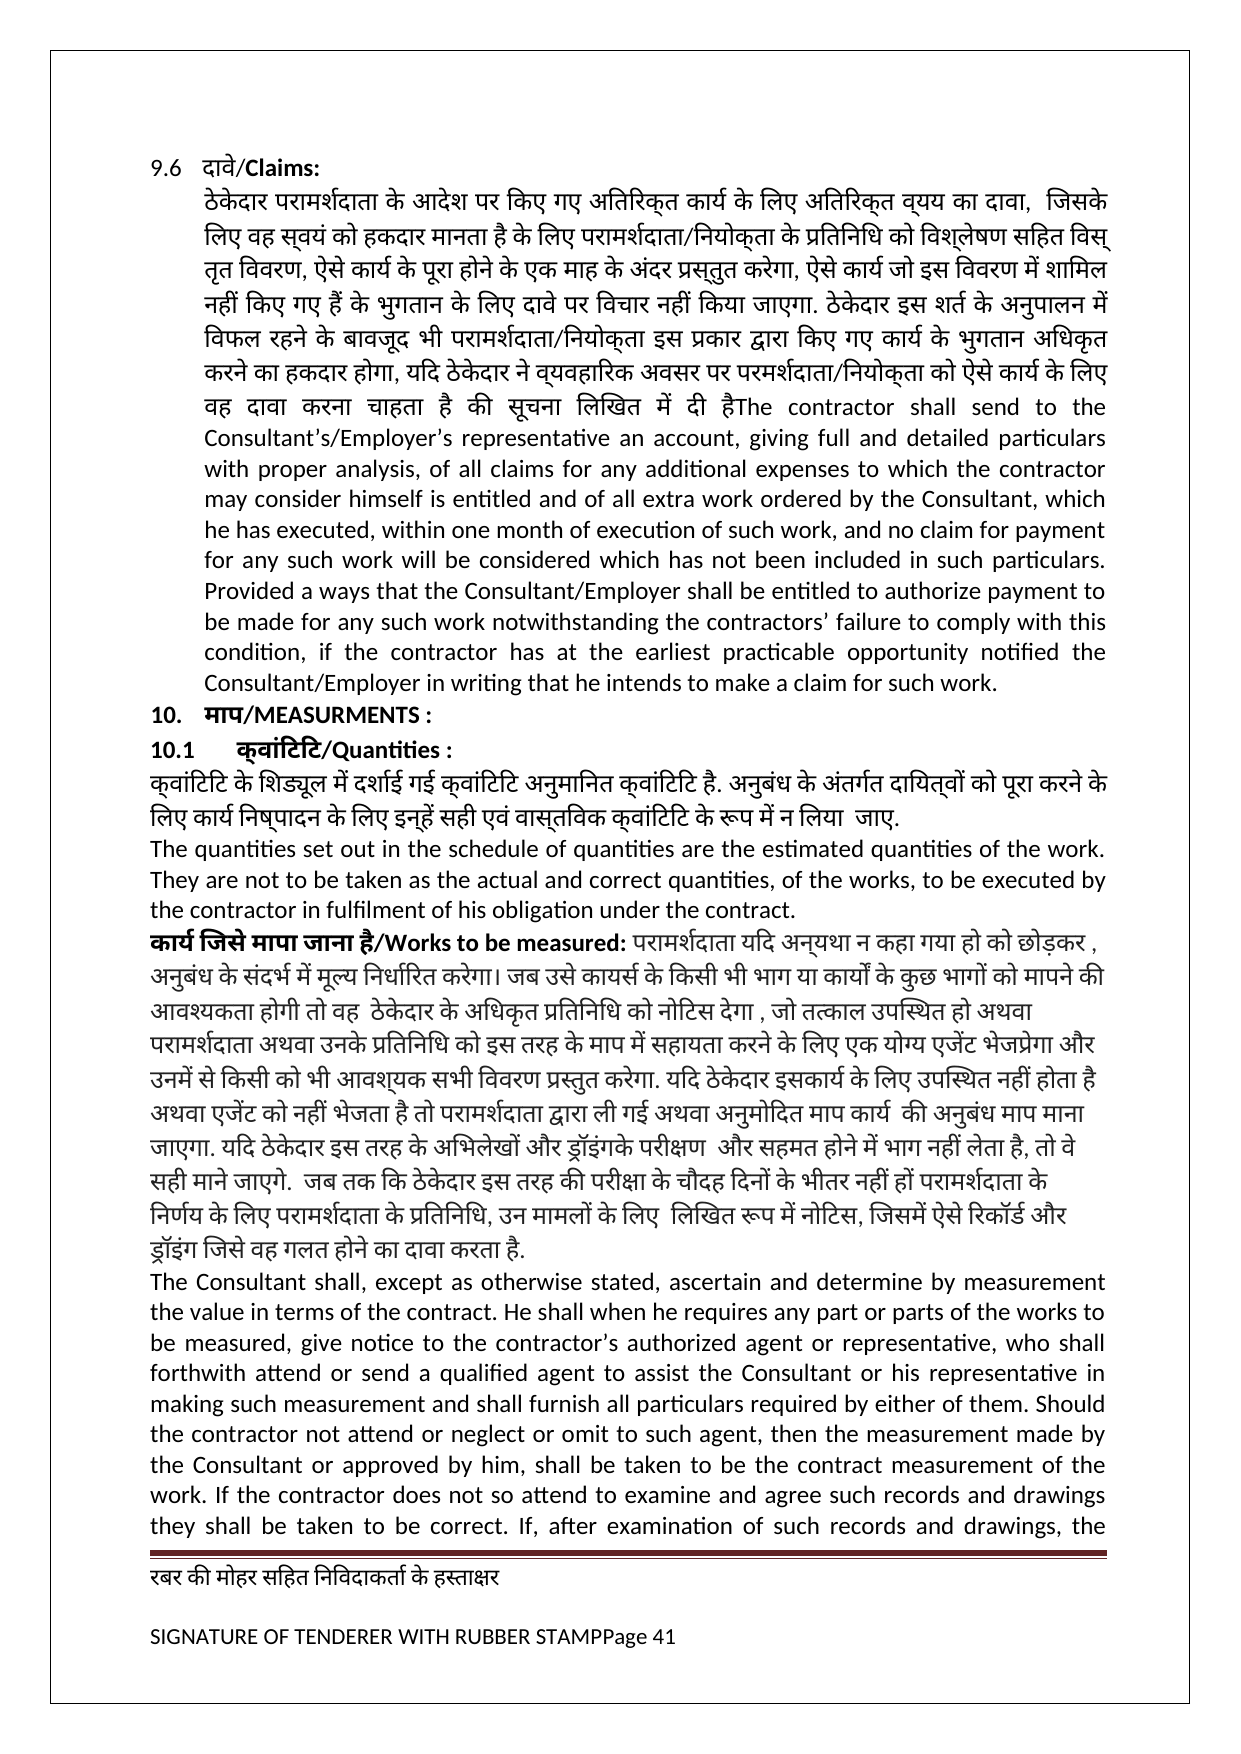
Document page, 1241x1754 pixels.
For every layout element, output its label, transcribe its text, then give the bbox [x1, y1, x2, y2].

list माप/MEASURMENTS : [150, 697, 1107, 731]
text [150, 1266, 1107, 1540]
list क्‍वांटिटि/Quantities : [150, 731, 1107, 765]
text क्‍वांटिटि के शिड्यूल में दर्शाई गई क्‍वांटिटि अनुमानित क्‍वांटिटि है. अनुबंध के अंतर्गत दायित्‍वों को पूरा करने के लिए कार्य निष्‍पादन के लिए इन्‍हें सही एवं वास्‍तविक क्‍वांटिटि के रूप में न लिया जाए. [150, 765, 1107, 833]
text कार्य जिसे मापा जाना है/Works to be measured: परामर्शदाता यदि अन्‍यथा न कहा गया हो को छोड़कर , अनुबंध के संदर्भ में मूल्य निर्धारित करेगा। जब उसे कायर्स के किसी भी भाग या कार्यों के कुछ भागों को मापने की आवश्यकता होगी तो वह ठेकेदार के अधिकृत प्रतिनिधि को नोटिस देगा , जो तत्काल उपस्थित हो अथवा परामर्शदाता अथवा उनके प्रतिनिधि को इस तरह के माप में सहायता करने के लिए एक योग्य एजेंट भेजप्रेगा और उनमें से किसी को भी आवश्‍यक सभी विवरण प्रस्तुत करेगा. यदि ठेकेदार इसकार्य के लिए उपस्थित नहीं होता है अथवा एजेंट को नहीं भेजता है तो परामर्शदाता द्वारा ली गई अथवा अनुमोदित माप कार्य की अनुबंध माप माना जाएगा. यदि ठेकेदार इस तरह के अभिलेखों और ड्रॉइंगके परीक्षण और सहमत होने में भाग नहीं लेता है, तो वे सही माने जाएगे. जब तक कि ठेकेदार इस तरह की परीक्षा के चौदह दिनों के भीतर नहीं हों परामर्शदाता के निर्णय के लिए परामर्शदाता के प्रतिनिधि, उन मामलों के लिए लिखित रूप में नोटिस, जिसमें ऐसे रिकॉर्ड और ड्रॉइंग जिसे वह गलत होने का दावा करता है. [150, 925, 1107, 1266]
text ठेकेदार परामर्शदाता के आदेश पर किए गए अतिरिक्‍त कार्य के लिए अतिरिक्‍त व्‍यय का दावा, जिसके लिए वह स्‍वयं को हकदार मानता है के लिए परामर्शदाता/नियोक्‍ता के प्रतिनिधि को विश्‍लेषण सहित विस्‍तृत विवरण, ऐसे कार्य के पूरा होने के एक माह के अंदर प्रस्‍तुत करेगा, ऐसे कार्य जो इस विवरण में शामिल नहीं किए गए हैं के भुगतान के लिए दावे पर विचार नहीं किया जाएगा. ठेकेदार इस शर्त के अनुपालन में विफल रहने के बावजूद भी परामर्शदाता/नियोक्‍ता इस प्रकार द्वारा किए गए कार्य के भुगतान अधिकृत करने का हकदार होगा, यदि ठेकेदार ने व्‍यवहारिक अवसर पर परमर्शदाता/नियोक्‍ता को ऐसे कार्य के लिए वह दावा करना चाहता है की सूचना लिखित में दी हैThe contractor shall send to the Consultant’s/Employer’s representative an account, giving full and detailed particulars with proper analysis, of all claims for any additional expenses to which the contractor may consider himself is entitled and of all extra work ordered by the Consultant, which he has executed, within one month of execution of such work, and no claim for payment for any such work will be considered which has not been included in such particulars. Provided a ways that the Consultant/Employer shall be entitled to authorize payment to be made for any such work notwithstanding the contractors’ failure to comply with this condition, if the contractor has at the earliest practicable opportunity notified the Consultant/Employer in writing that he intends to make a claim for such work. [204, 184, 1107, 697]
text The quantities set out in the schedule of quantities are the estimated quantities of the work. They are not to be taken as the actual and correct quantities, of the works, to be executed by the contractor in fulfilment of his obligation under the contract. [150, 833, 1107, 925]
text 9.6 दावे/Claims: [150, 150, 1107, 184]
